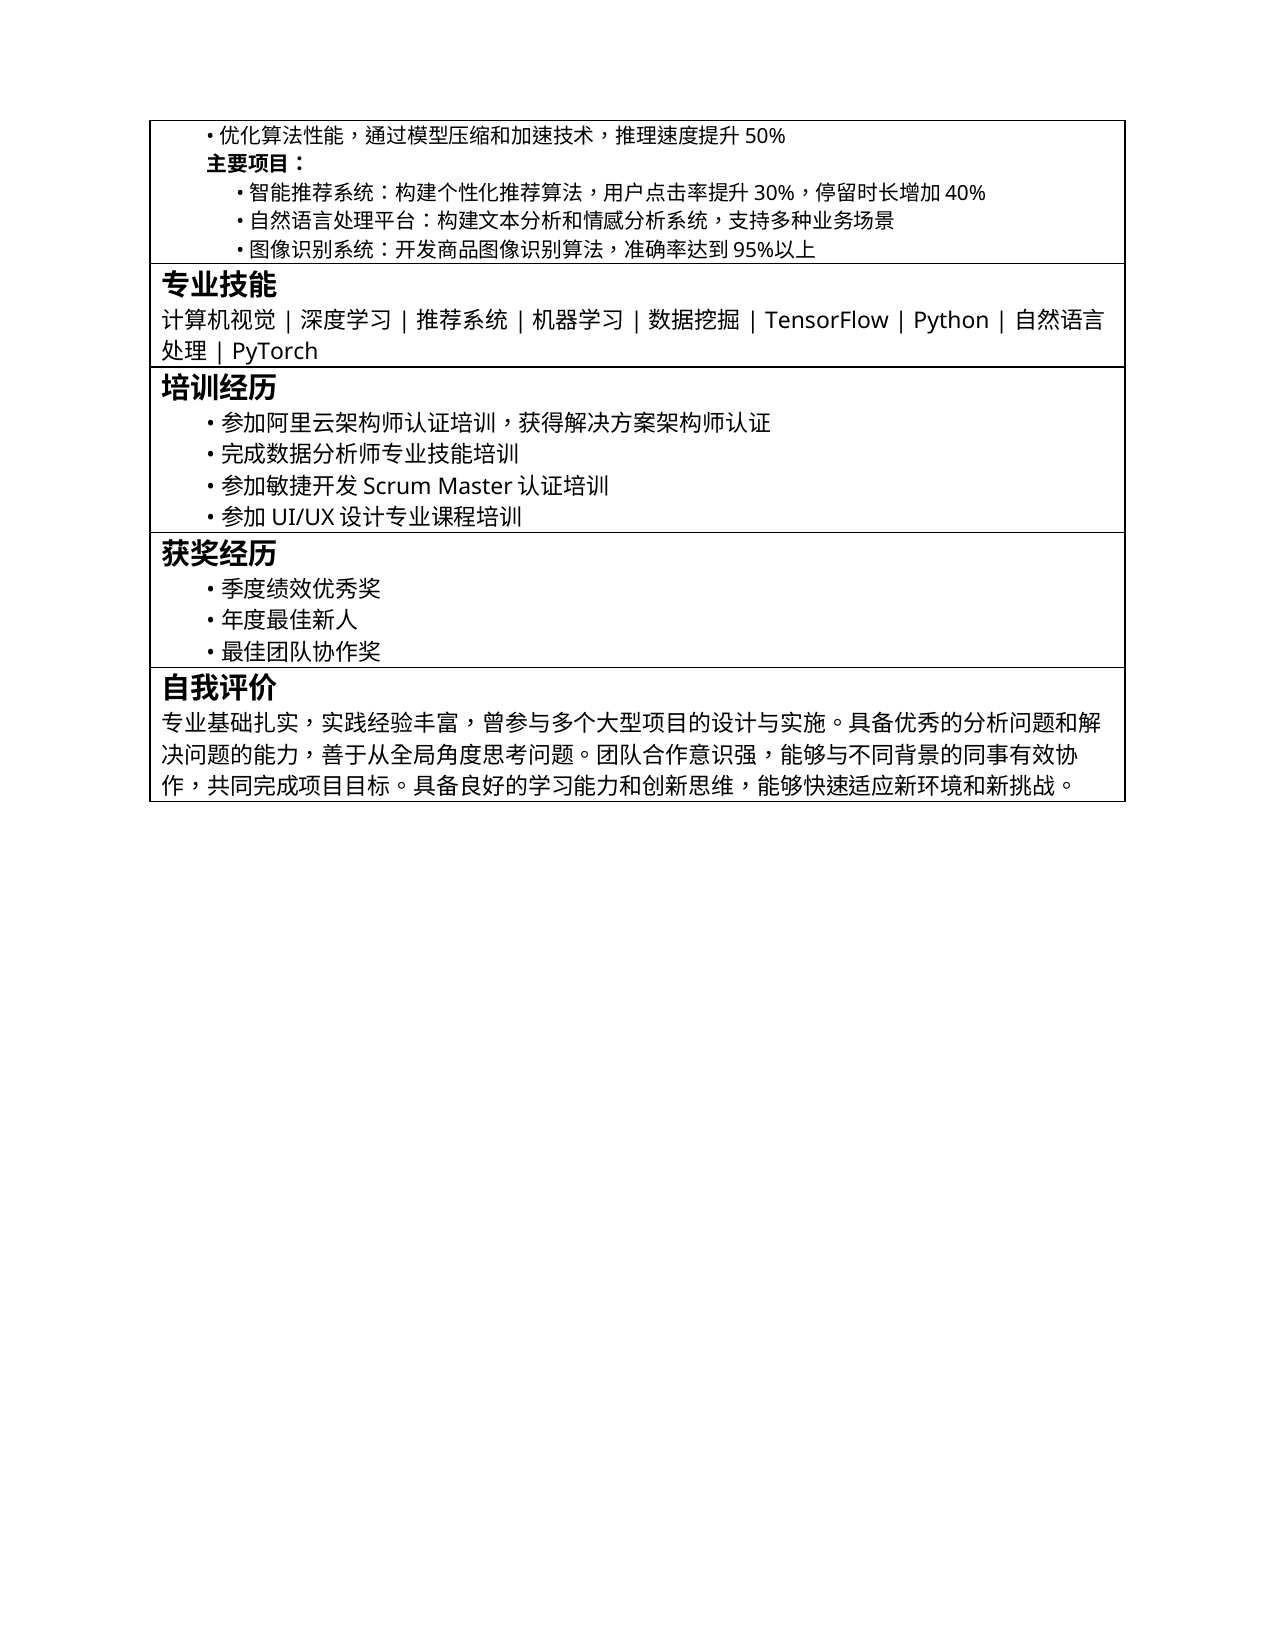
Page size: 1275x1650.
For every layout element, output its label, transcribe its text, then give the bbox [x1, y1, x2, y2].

table_cell 自我评价 专业基础扎实，实践经验丰富，曾参与多个大型项目的设计与实施。具备优秀的分析问题和解决问题的能力，善于从全局角度思考问题。团队合作意识强，能够与不同背景的同事有效协作，共同完成项目目标。具备良好的学习能力和创新思维，能够快速适应新环境和新挑战。 [151, 668, 1124, 801]
table_cell 培训经历 • 参加阿里云架构师认证培训，获得解决方案架构师认证 • 完成数据分析师专业技能培训 • 参加敏捷开发Scrum Master认证培训 • 参加UI/UX设计专业课程培训 [151, 368, 1124, 532]
table_cell 专业技能 计算机视觉 | 深度学习 | 推荐系统 | 机器学习 | 数据挖掘 | TensorFlow | Python | 自然语言处理 | PyTorch [151, 264, 1124, 366]
table_cell 获奖经历 • 季度绩效优秀奖 • 年度最佳新人 • 最佳团队协作奖 [151, 533, 1124, 667]
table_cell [151, 121, 1124, 263]
